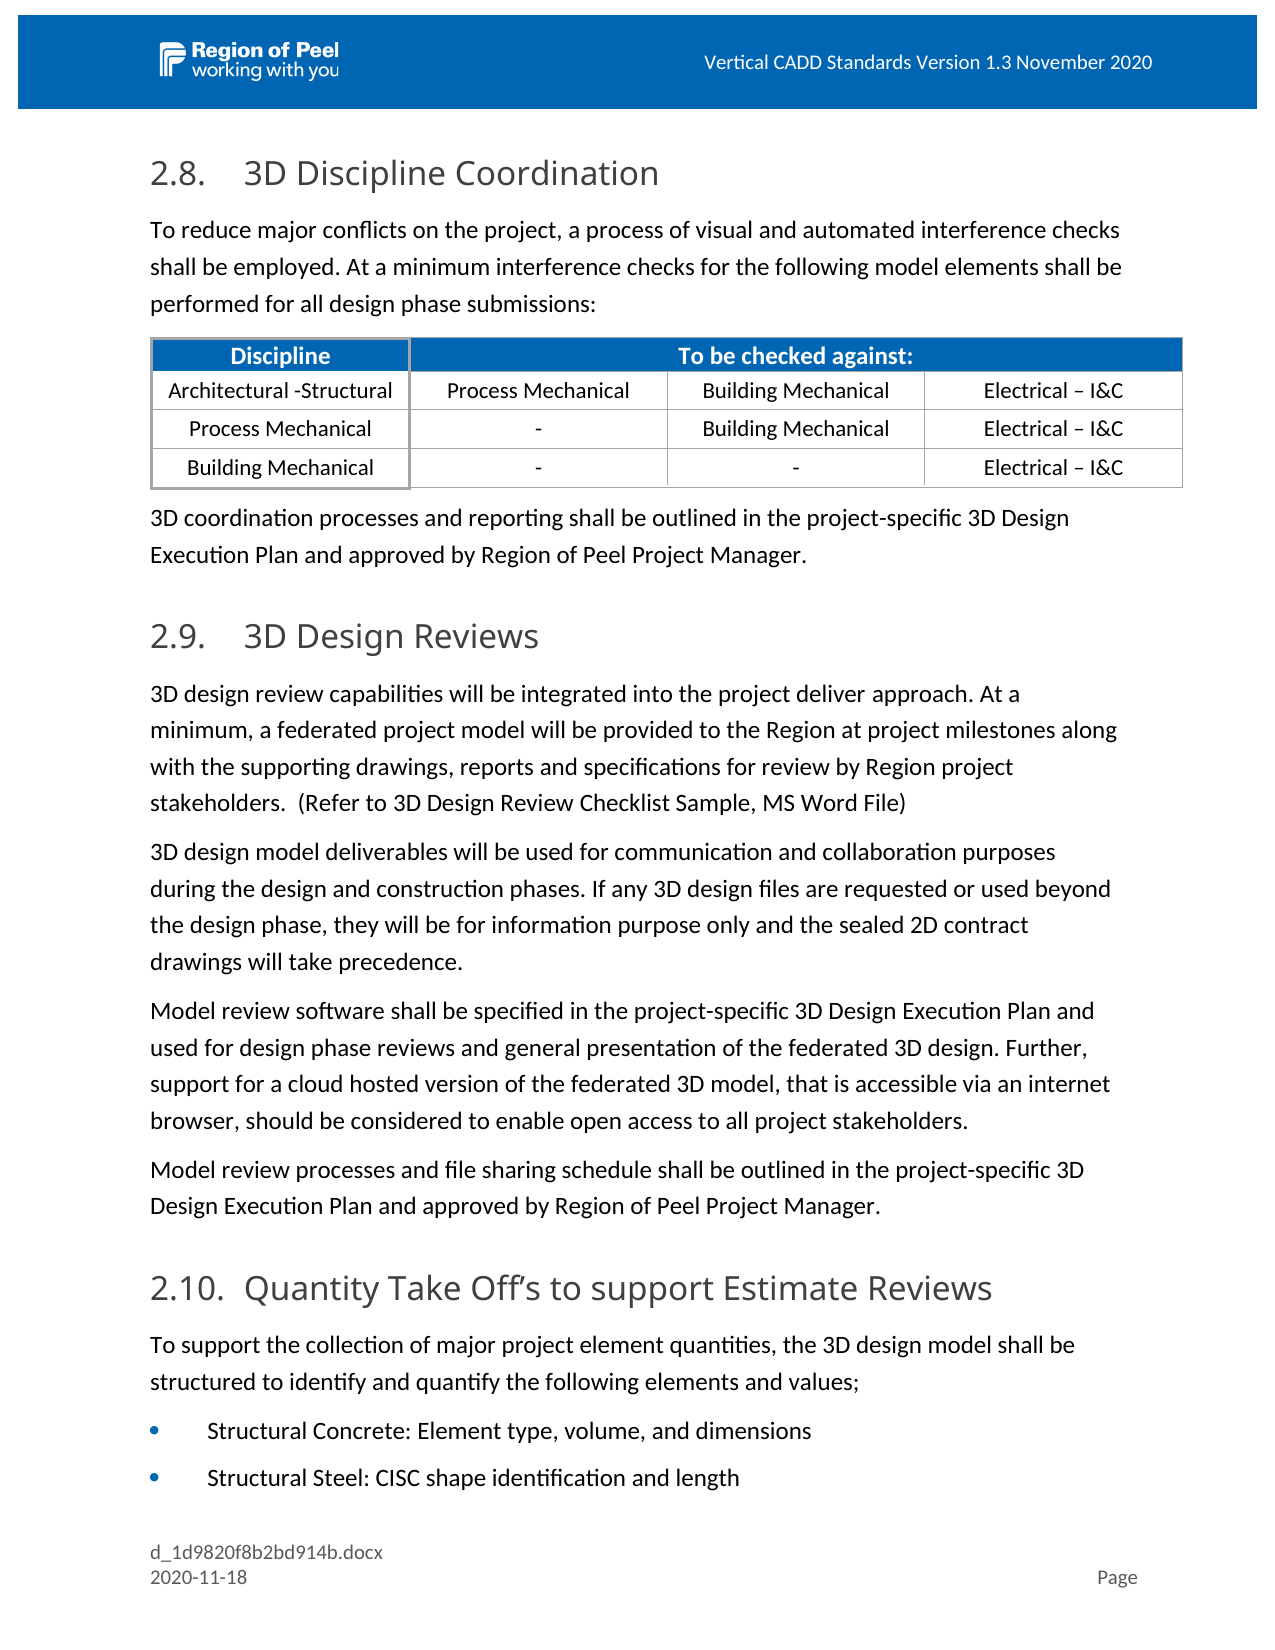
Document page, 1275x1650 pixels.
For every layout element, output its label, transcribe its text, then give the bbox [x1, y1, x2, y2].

text Model review software shall be specified in the project-specific 3D Design Execution Plan and used for design phase reviews and general presentation of the federated 3D design. Further, support for a cloud hosted version of the federated 3D model, that is accessible via an internet browser, should be considered to enable open access to all project stakeholders. [150, 995, 1125, 1135]
table_cell Electrical – I&C [925, 410, 1182, 448]
table_cell Architectural -Structural [153, 371, 408, 409]
table_cell Process Mechanical [153, 410, 408, 448]
table_cell - [411, 410, 667, 448]
table_cell Process Mechanical [411, 372, 667, 409]
picture [159, 42, 339, 81]
table_cell Building Mechanical [668, 372, 924, 409]
text Structural Steel: CISC shape identification and length [150, 1462, 1125, 1493]
table_header Discipline [153, 340, 408, 371]
table_cell Electrical – I&C [925, 372, 1182, 409]
table_cell - [411, 449, 667, 487]
subtitle 3D Discipline Coordination [150, 150, 1125, 195]
text To support the collection of major project element quantities, the 3D design model shall be structured to identify and quantify the following elements and values; [150, 1329, 1125, 1396]
subtitle Quantity Take Off’s to support Estimate Reviews [150, 1264, 1125, 1310]
text Structural Concrete: Element type, volume, and dimensions [150, 1415, 1125, 1445]
text 3D coordination processes and reporting shall be outlined in the project-specific 3D Design Execution Plan and approved by Region of Peel Project Manager. [150, 502, 1125, 569]
text Model review processes and file sharing schedule shall be outlined in the project-specific 3D Design Execution Plan and approved by Region of Peel Project Manager. [150, 1154, 1125, 1221]
text 3D design model deliverables will be used for communication and collaboration purposes during the design and construction phases. If any 3D design files are requested or used beyond the design phase, they will be for information purpose only and the sealed 2D contract drawings will take precedence. [150, 836, 1125, 977]
table_cell Electrical – I&C [925, 449, 1182, 487]
text To reduce major conflicts on the project, a process of visual and automated interference checks shall be employed. At a minimum interference checks for the following model elements shall be performed for all design phase submissions: [150, 215, 1125, 318]
text 3D design review capabilities will be integrated into the project deliver approach. At a minimum, a federated project model will be provided to the Region at project milestones along with the supporting drawings, reports and specifications for review by Region project stakeholders. (Refer to 3D Design Review Checklist Sample, MS Word File) [150, 678, 1125, 818]
table_header To be checked against: [411, 338, 1182, 371]
table_cell Building Mechanical [153, 449, 408, 487]
subtitle 3D Design Reviews [150, 613, 1125, 658]
table_cell - [667, 449, 925, 487]
table_cell Building Mechanical [668, 410, 924, 448]
